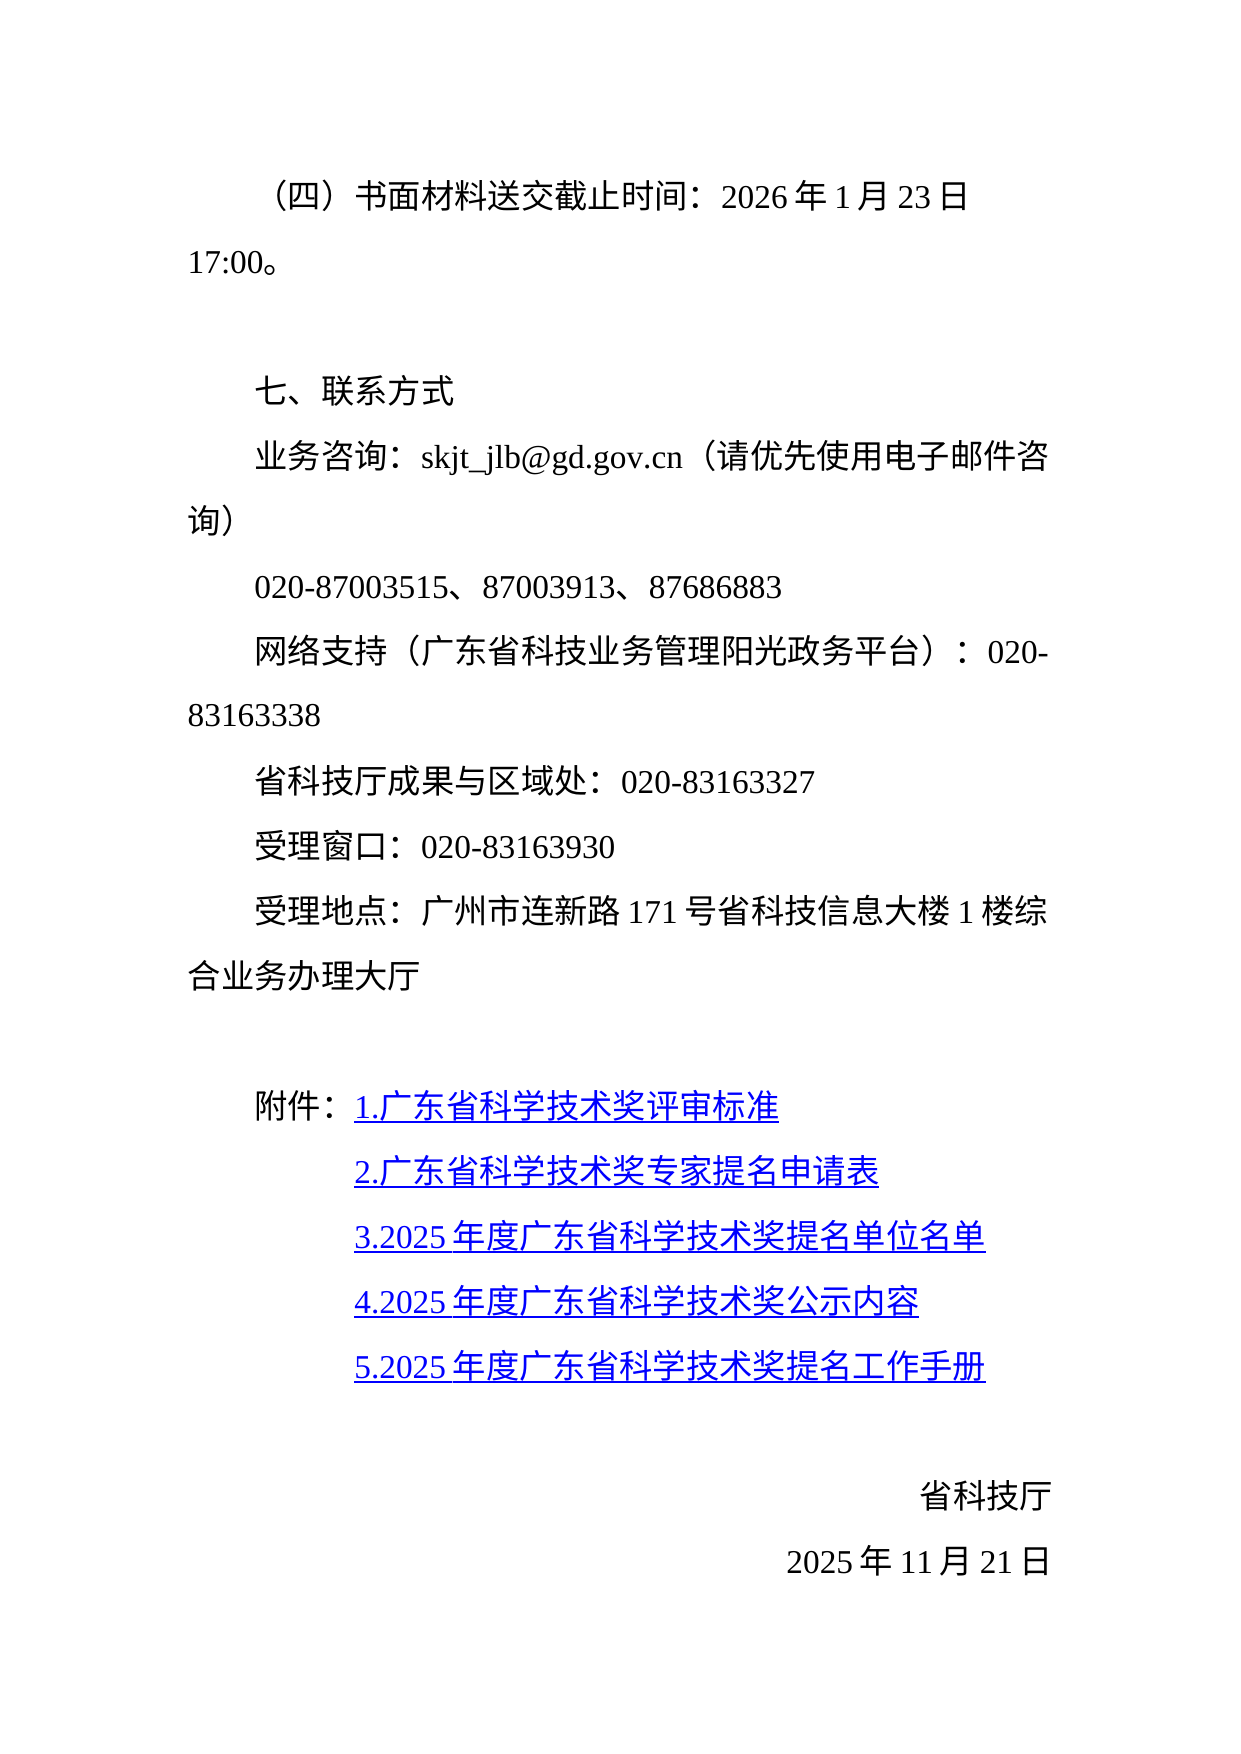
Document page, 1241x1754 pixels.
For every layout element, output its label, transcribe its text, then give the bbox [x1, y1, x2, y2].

text 受理地点：广州市连新路171号省科技信息大楼1楼综合业务办理大厅 [187, 877, 1053, 1007]
text （四）书面材料送交截止时间：2026年1月23日17:00。 [187, 162, 1053, 292]
text 2025年11月21日 [187, 1527, 1053, 1592]
text 网络支持（广东省科技业务管理阳光政务平台）：020-83163338 [187, 617, 1053, 747]
text 受理窗口：020-83163930 [187, 812, 1053, 877]
text 省科技厅 [187, 1462, 1053, 1527]
text 3.2025年度广东省科学技术奖提名单位名单 [187, 1202, 1053, 1267]
text 4.2025年度广东省科学技术奖公示内容 [187, 1267, 1053, 1332]
text 业务咨询：skjt_jlb@gd.gov.cn（请优先使用电子邮件咨询） [187, 422, 1053, 552]
text 省科技厅成果与区域处：020-83163327 [187, 747, 1053, 812]
text 2.广东省科学技术奖专家提名申请表 [187, 1137, 1053, 1202]
text 七、联系方式 [187, 357, 1053, 422]
text 020-87003515、87003913、87686883 [187, 552, 1053, 617]
text 5.2025年度广东省科学技术奖提名工作手册 [187, 1332, 1053, 1397]
text 附件：1.广东省科学技术奖评审标准 [187, 1072, 1053, 1137]
